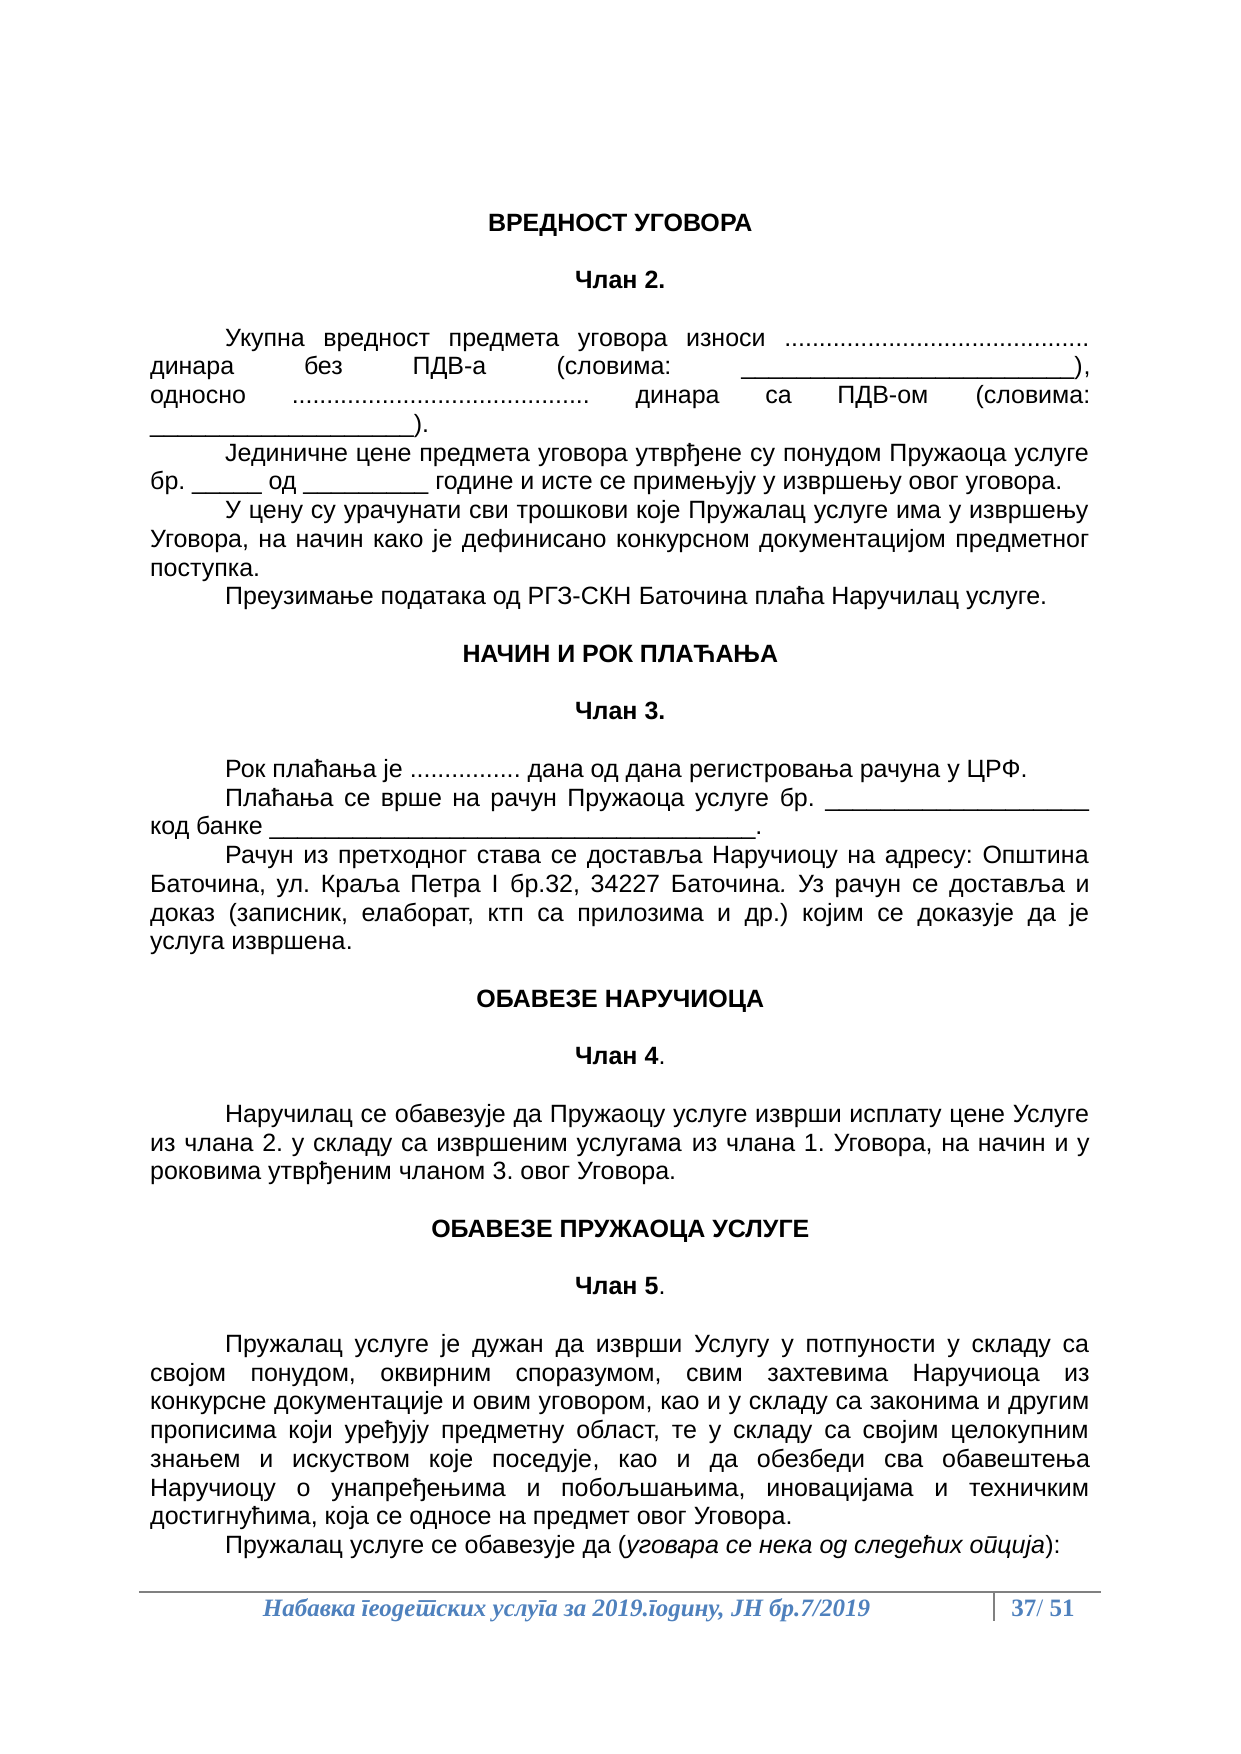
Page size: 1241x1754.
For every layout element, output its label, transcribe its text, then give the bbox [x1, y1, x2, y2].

text Рачун из претходног става се доставља Наручиоцу на адресу: Општина Баточина, ул. Краља Петра I бр.32, 34227 Баточина. Уз рачун се доставља и доказ (записник, елаборат, ктп са прилозима и др.) којим се доказује да је услуга извршена. [150, 840, 1090, 955]
text Укупна вредност предмета уговора износи ............................................ динара без ПДВ-а (словима: ________________________), односно ........................................... динара са ПДВ-ом (словима: ___________________). [150, 322, 1090, 437]
text Рок плаћања је ................ дана од дана регистровања рачуна у ЦРФ. [150, 754, 1090, 782]
text ВРЕДНОСТ УГОВОРА [150, 207, 1090, 236]
text Преузимање података од РГЗ-СКН Баточина плаћа Наручилац услуге. [150, 581, 1090, 610]
text Члан 4. [150, 1041, 1090, 1070]
text ОБАВЕЗЕ НАРУЧИОЦА [150, 984, 1090, 1012]
text ОБАВЕЗЕ ПРУЖАОЦА УСЛУГЕ [150, 1214, 1090, 1242]
text Члан 2. [150, 265, 1090, 294]
text У цену су урачунати сви трошкови које Пружалац услуге има у извршењу Уговора, на начин како је дефинисано конкурсном документацијом предметног поступка. [150, 495, 1090, 581]
text Члан 5. [150, 1271, 1090, 1300]
text НАЧИН И РОК ПЛАЋАЊА [150, 639, 1090, 667]
text Пружалац услуге је дужан да изврши Услугу у потпуности у складу са својом понудом, оквирним споразумом, свим захтевима Наручиоца из конкурсне документације и овим уговором, као и у складу са законима и другим прописима који уређују предметну област, те у складу са својим целокупним знањем и искуством које поседује, као и да обезбеди сва обавештења Наручиоцу о унапређењима и побољшањима, иновацијама и техничким достигнућима, која се односе на предмет овог Уговора. [150, 1329, 1090, 1530]
text Наручилац се обавезује да Пружаоцу услуге изврши исплату цене Услуге из члана 2. у складу са извршеним услугама из члана 1. Уговора, на начин и у роковима утврђеним чланом 3. овог Уговора. [150, 1099, 1090, 1185]
text Плаћања се врше на рачун Пружаоца услуге бр. ___________________ код банке ___________________________________. [150, 782, 1090, 840]
text Пружалац услуге се обавезује да (уговара се нека од следећих опција): [150, 1530, 1090, 1559]
text Јединичне цене предмета уговора утврђене су понудом Пружаоца услуге бр. _____ од _________ године и исте се примењују у извршењу овог уговора. [150, 437, 1090, 495]
text Члан 3. [150, 696, 1090, 725]
